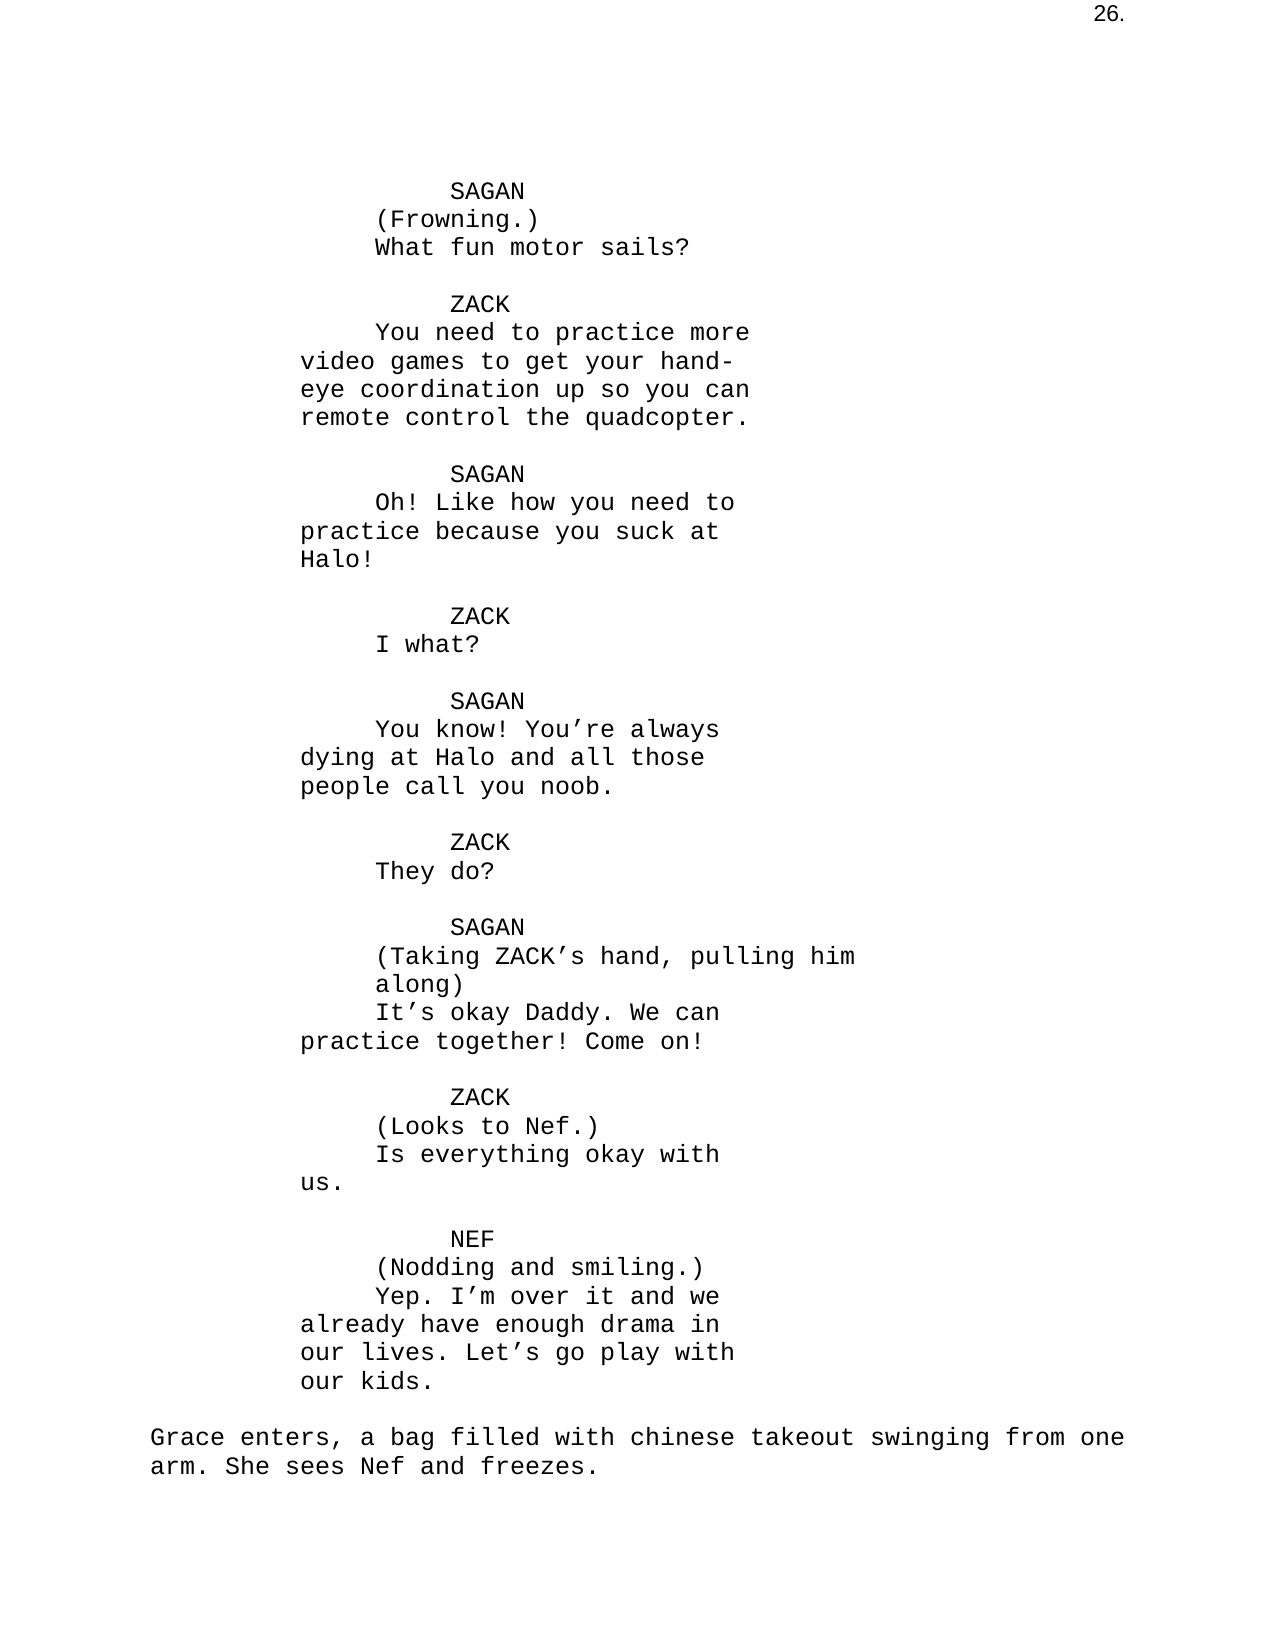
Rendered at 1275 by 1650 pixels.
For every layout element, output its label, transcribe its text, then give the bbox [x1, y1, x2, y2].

text I what? [300, 632, 750, 660]
text What fun motor sails? [300, 235, 750, 263]
text It’s okay Daddy. We can practice together! Come on! [300, 1000, 750, 1057]
text Is everything okay with us. [300, 1142, 750, 1198]
text Grace enters, a bag filled with chinese takeout swinging from one arm. She sees Nef and freezes. [150, 1425, 1125, 1482]
text (Taking ZACK’s hand, pulling him along) [375, 943, 862, 1000]
text SAGAN [150, 915, 1125, 943]
text ZACK [150, 292, 1125, 320]
text (Nodding and smiling.) [150, 1255, 1125, 1283]
text Oh! Like how you need to practice because you suck at Halo! [300, 490, 750, 575]
text SAGAN [150, 178, 1125, 207]
text ZACK [150, 603, 1125, 632]
text You need to practice more video games to get your hand-eye coordination up so you can remote control the quadcopter. [300, 320, 750, 433]
text Yep. I’m over it and we already have enough drama in our lives. Let’s go play with our kids. [300, 1283, 750, 1397]
text They do? [300, 858, 750, 887]
text ZACK [150, 1085, 1125, 1113]
text SAGAN [150, 462, 1125, 490]
text (Looks to Nef.) [150, 1113, 1125, 1142]
text SAGAN [150, 688, 1125, 717]
text (Frowning.) [150, 207, 1125, 235]
text NEF [150, 1227, 1125, 1255]
text You know! You’re always dying at Halo and all those people call you noob. [300, 717, 750, 802]
text ZACK [150, 830, 1125, 858]
